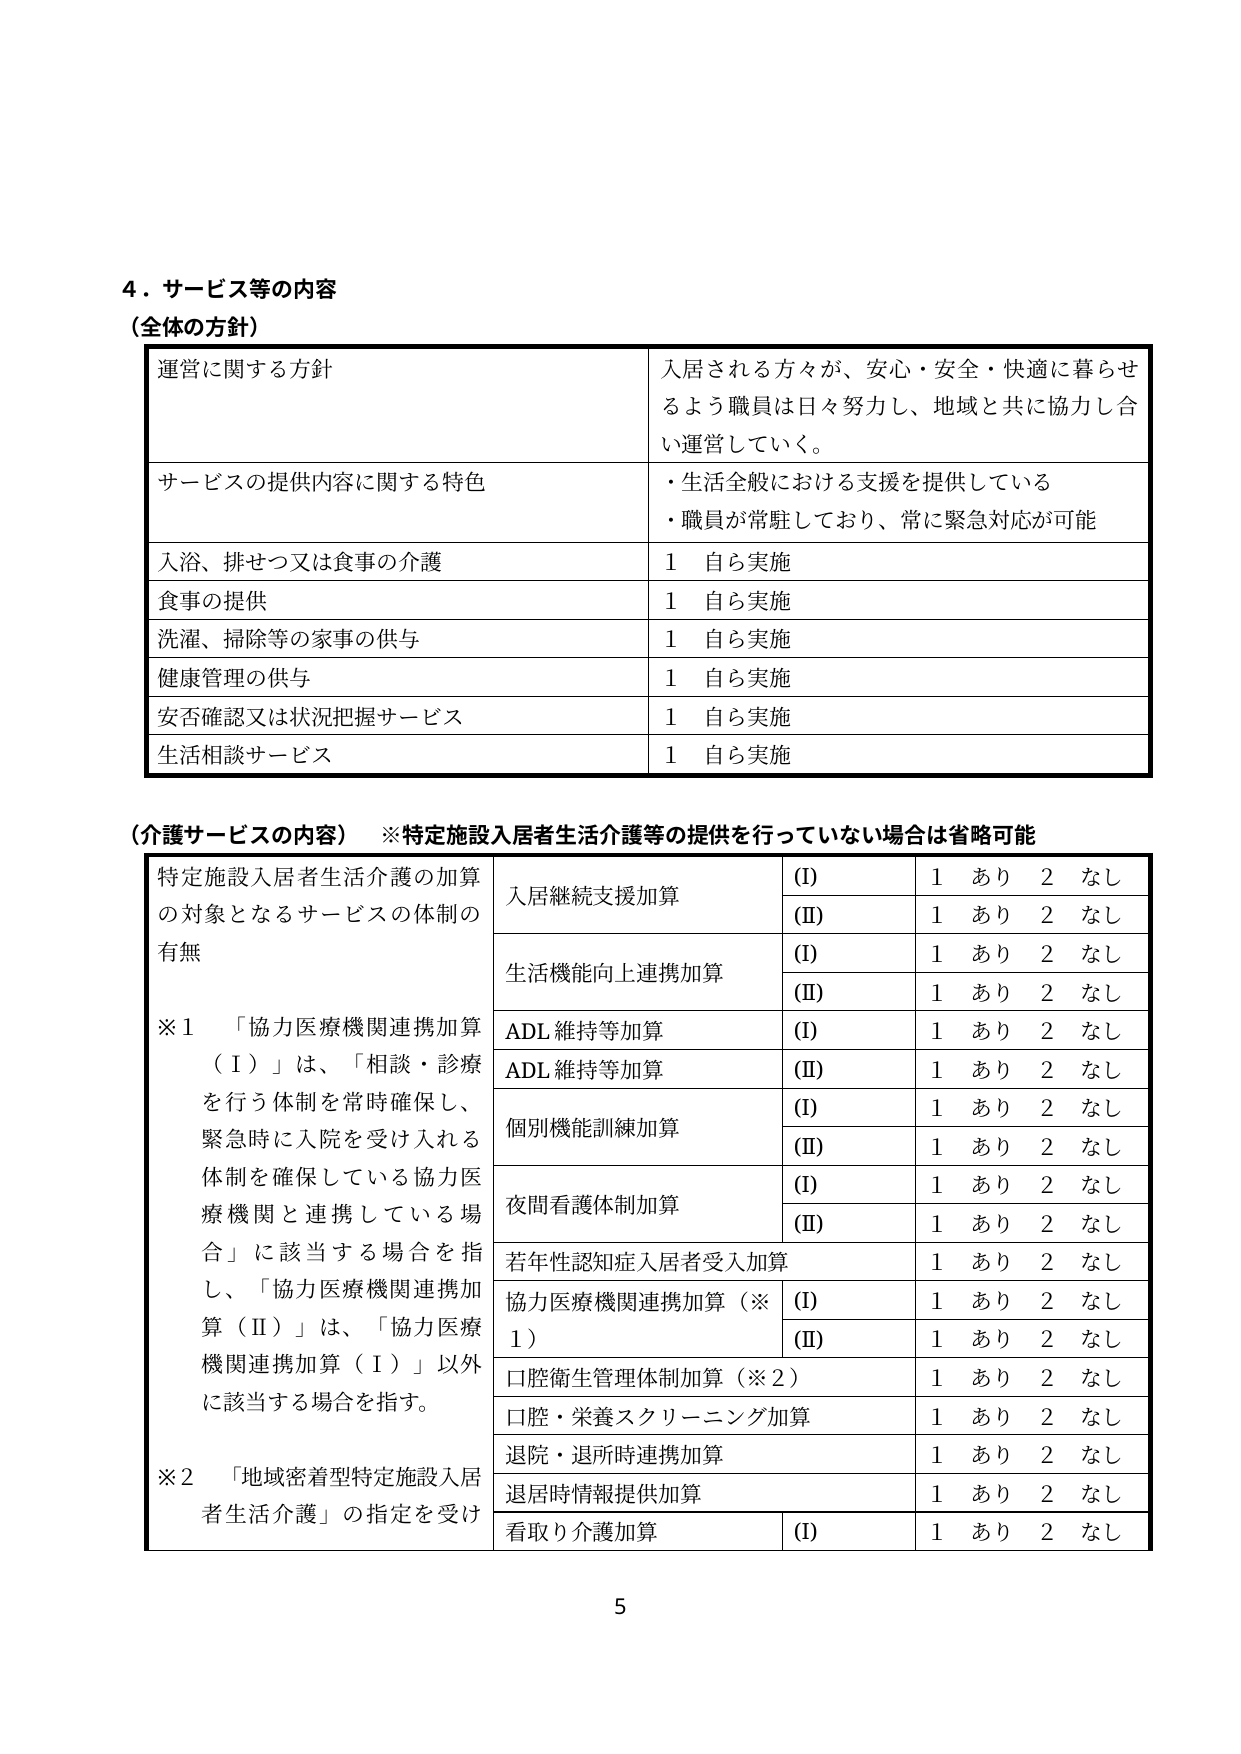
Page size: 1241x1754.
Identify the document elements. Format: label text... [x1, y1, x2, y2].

table_cell １ 自ら実施 [649, 543, 1148, 580]
table_cell １ あり ２ なし [916, 973, 1148, 1010]
table_cell 退居時情報提供加算 [494, 1474, 915, 1511]
table_cell (Ⅱ) [783, 1127, 915, 1164]
table_cell １ あり ２ なし [916, 1243, 1148, 1280]
table_cell ADL維持等加算 [494, 1011, 782, 1049]
table_cell 若年性認知症入居者受入加算 [494, 1243, 915, 1280]
table_cell １ あり ２ なし [916, 1166, 1148, 1203]
table_header 運営に関する方針 [149, 349, 648, 462]
table_cell １ あり ２ なし [916, 896, 1148, 933]
table_cell １ あり ２ なし [916, 1089, 1148, 1126]
table_cell (Ⅰ) [783, 1281, 915, 1319]
table_cell 健康管理の供与 [149, 658, 648, 696]
table_cell 食事の提供 [149, 581, 648, 619]
table_cell １ あり ２ なし [916, 1320, 1148, 1357]
table_cell １ あり ２ なし [916, 1435, 1148, 1473]
text （全体の方針） [118, 307, 1122, 344]
table_header 特定施設入居者生活介護の加算の対象となるサービスの体制の有無 ※１ 「協力医療機関連携加算（Ⅰ）」は、「相談・診療を行う体制を常時確保し、緊急時に入院を受け入れる体制を確保している協力医療機関と連携している場合」に該当する場合を指し、「協力医療機関連携加算（Ⅱ）」は、「協力医療機関連携加算（Ⅰ）」以外に該当する場合を指す。 ※２ 「地域密着型特定施設入居者生活介護」の指定を受けている場合。 [149, 857, 493, 1550]
table_cell １ 自ら実施 [649, 735, 1148, 773]
table_cell １ あり ２ なし [916, 1397, 1148, 1434]
table_cell ・生活全般における支援を提供している ・職員が常駐しており、常に緊急対応が可能 [649, 463, 1148, 542]
table_cell １ あり ２ なし [916, 1204, 1148, 1242]
table_cell 個別機能訓練加算 [494, 1089, 782, 1164]
table_cell 看取り介護加算 [494, 1513, 782, 1550]
table_cell １ あり ２ なし [916, 934, 1148, 972]
table_cell １ あり ２ なし [916, 1127, 1148, 1164]
table_cell (Ⅰ) [783, 934, 915, 972]
table_cell (Ⅱ) [783, 1050, 915, 1087]
table_header (Ⅰ) [783, 857, 915, 895]
table_cell ADL維持等加算 [494, 1050, 782, 1087]
table_cell 協力医療機関連携加算（※１） [494, 1281, 782, 1357]
table_cell 口腔・栄養スクリーニング加算 [494, 1397, 915, 1434]
table_cell １ 自ら実施 [649, 658, 1148, 696]
text ４．サービス等の内容 [118, 269, 1122, 307]
table_cell 退院・退所時連携加算 [494, 1435, 915, 1473]
table_cell １ 自ら実施 [649, 697, 1148, 734]
table_cell １ あり ２ なし [916, 1050, 1148, 1087]
table_cell １ あり ２ なし [916, 1474, 1148, 1511]
table_cell 洗濯、掃除等の家事の供与 [149, 620, 648, 657]
table_cell 安否確認又は状況把握サービス [149, 697, 648, 734]
table_cell (Ⅱ) [783, 896, 915, 933]
table_header 入居継続支援加算 [494, 857, 782, 933]
table_cell 夜間看護体制加算 [494, 1166, 782, 1242]
table_cell (Ⅱ) [783, 973, 915, 1010]
table_cell 生活機能向上連携加算 [494, 934, 782, 1010]
table_cell １ あり ２ なし [916, 1011, 1148, 1049]
table_cell １ あり ２ なし [916, 1358, 1148, 1396]
table_cell サービスの提供内容に関する特色 [149, 463, 648, 542]
table_header 入居される方々が、安心・安全・快適に暮らせるよう職員は日々努力し、地域と共に協力し合い運営していく。 [649, 349, 1148, 462]
table_cell (Ⅰ) [783, 1166, 915, 1203]
table_cell １ 自ら実施 [649, 581, 1148, 619]
table_cell (Ⅱ) [783, 1204, 915, 1242]
table_cell 生活相談サービス [149, 735, 648, 773]
text （介護サービスの内容） ※特定施設入居者生活介護等の提供を行っていない場合は省略可能 [118, 815, 1122, 852]
table_cell (Ⅱ) [783, 1320, 915, 1357]
table_cell 入浴、排せつ又は食事の介護 [149, 543, 648, 580]
table_cell １ 自ら実施 [649, 620, 1148, 657]
table_header １ あり ２ なし [916, 857, 1148, 895]
table_cell １ あり ２ なし [916, 1281, 1148, 1319]
table_cell 口腔衛生管理体制加算（※２） [494, 1358, 915, 1396]
table_cell (Ⅰ) [783, 1089, 915, 1126]
table_cell (Ⅰ) [783, 1513, 915, 1550]
table_cell １ あり ２ なし [916, 1513, 1148, 1550]
table_cell (Ⅰ) [783, 1011, 915, 1049]
